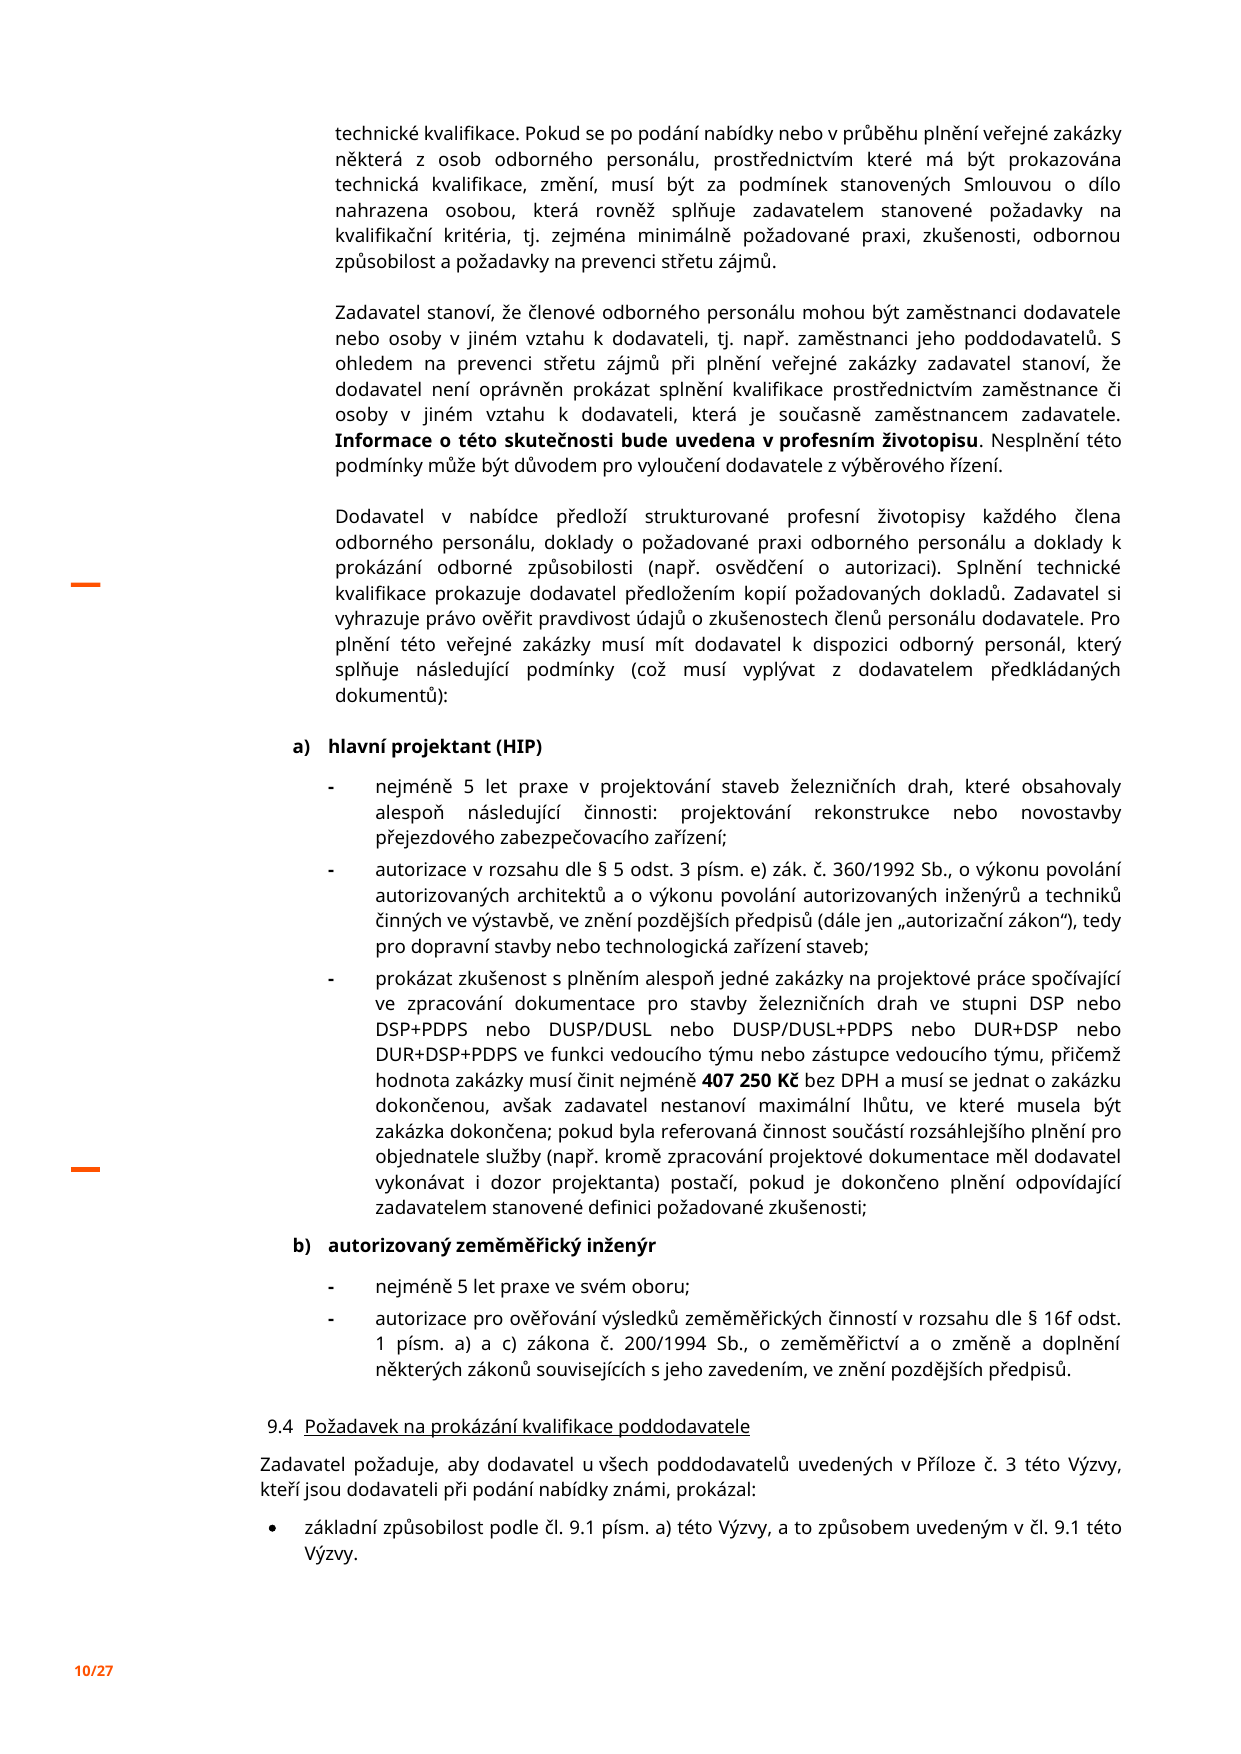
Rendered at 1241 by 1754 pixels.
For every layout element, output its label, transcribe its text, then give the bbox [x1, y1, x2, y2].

list Požadavek na prokázání kvalifikace poddodavatele [267, 1413, 1122, 1439]
list autorizace v rozsahu dle § 5 odst. 3 písm. e) zák. č. 360/1992 Sb., o výkonu povolání autorizovaných architektů a o výkonu povolání autorizovaných inženýrů a techniků činných ve výstavbě, ve znění pozdějších předpisů (dále jen „autorizační zákon“), tedy pro dopravní stavby nebo technologická zařízení staveb; [328, 856, 1122, 958]
list nejméně 5 let praxe ve svém oboru; [328, 1273, 1122, 1298]
list autorizovaný zeměměřický inženýr [292, 1232, 1122, 1258]
list Zadavatel stanoví, že členové odborného personálu mohou být zaměstnanci dodavatele nebo osoby v jiném vztahu k dodavateli, tj. např. zaměstnanci jeho poddodavatelů. S ohledem na prevenci střetu zájmů při plnění veřejné zakázky zadavatel stanoví, že dodavatel není oprávněn prokázat splnění kvalifikace prostřednictvím zaměstnance či osoby v jiném vztahu k dodavateli, která je současně zaměstnancem zadavatele. Informace o této skutečnosti bude uvedena v profesním životopisu. Nesplnění této podmínky může být důvodem pro vyloučení dodavatele z výběrového řízení. [335, 299, 1122, 478]
list nejméně 5 let praxe v projektování staveb železničních drah, které obsahovaly alespoň následující činnosti: projektování rekonstrukce nebo novostavby přejezdového zabezpečovacího zařízení; [328, 774, 1122, 850]
list Dodavatel v nabídce předloží strukturované profesní životopisy každého člena odborného personálu, doklady o požadované praxi odborného personálu a doklady k prokázání odborné způsobilosti (např. osvědčení o autorizaci). Splnění technické kvalifikace prokazuje dodavatel předložením kopií požadovaných dokladů. Zadavatel si vyhrazuje právo ověřit pravdivost údajů o zkušenostech členů personálu dodavatele. Pro plnění této veřejné zakázky musí mít dodavatel k dispozici odborný personál, který splňuje následující podmínky (což musí vyplývat z dodavatelem předkládaných dokumentů): [335, 503, 1122, 708]
list prokázat zkušenost s plněním alespoň jedné zakázky na projektové práce spočívající ve zpracování dokumentace pro stavby železničních drah ve stupni DSP nebo DSP+PDPS nebo DUSP/DUSL nebo DUSP/DUSL+PDPS nebo DUR+DSP nebo DUR+DSP+PDPS ve funkci vedoucího týmu nebo zástupce vedoucího týmu, přičemž hodnota zakázky musí činit nejméně 407 250 Kč bez DPH a musí se jednat o zakázku dokončenou, avšak zadavatel nestanoví maximální lhůtu, ve které musela být zakázka dokončena; pokud byla referovaná činnost součástí rozsáhlejšího plnění pro objednatele služby (např. kromě zpracování projektové dokumentace měl dodavatel vykonávat i dozor projektanta) postačí, pokud je dokončeno plnění odpovídající zadavatelem stanovené definici požadované zkušenosti; [328, 965, 1122, 1220]
text základní způsobilost podle čl. 9.1 písm. a) této Výzvy, a to způsobem uvedeným v čl. 9.1 této Výzvy. [269, 1515, 1122, 1566]
list autorizace pro ověřování výsledků zeměměřických činností v rozsahu dle § 16f odst. 1 písm. a) a c) zákona č. 200/1994 Sb., o zeměměřictví a o změně a doplnění některých zákonů souvisejících s jeho zavedením, ve znění pozdějších předpisů. [328, 1305, 1122, 1381]
list hlavní projektant (HIP) [292, 733, 1122, 759]
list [335, 121, 1122, 274]
text Zadavatel požaduje, aby dodavatel u všech poddodavatelů uvedených v Příloze č. 3 této Výzvy, kteří jsou dodavateli při podání nabídky známi, prokázal: [260, 1451, 1122, 1502]
